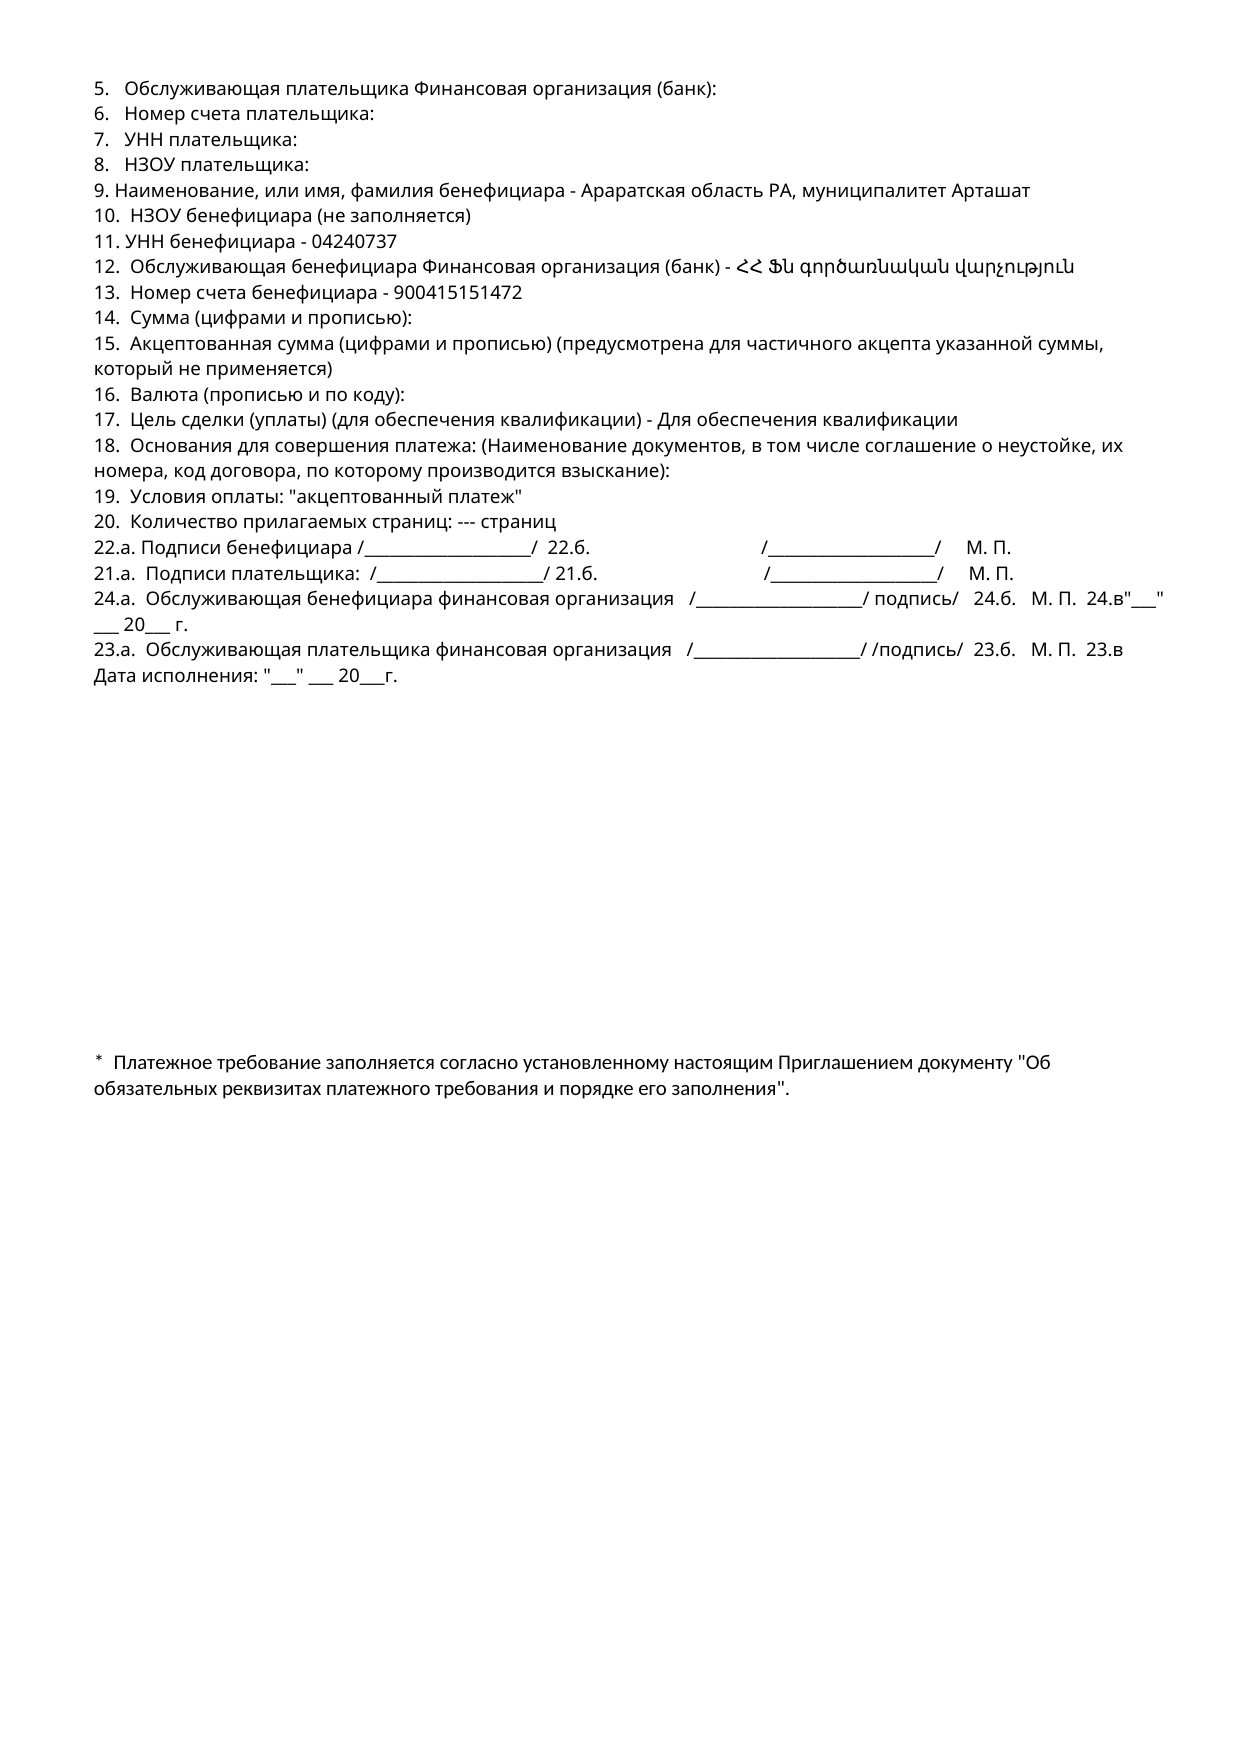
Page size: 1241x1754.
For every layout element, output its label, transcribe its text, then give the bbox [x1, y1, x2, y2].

text * Платежное требование заполняется согласно установленному настоящим Приглашением документу "Об обязательных реквизитах платежного требования и порядке его заполнения". [94, 1049, 1171, 1100]
